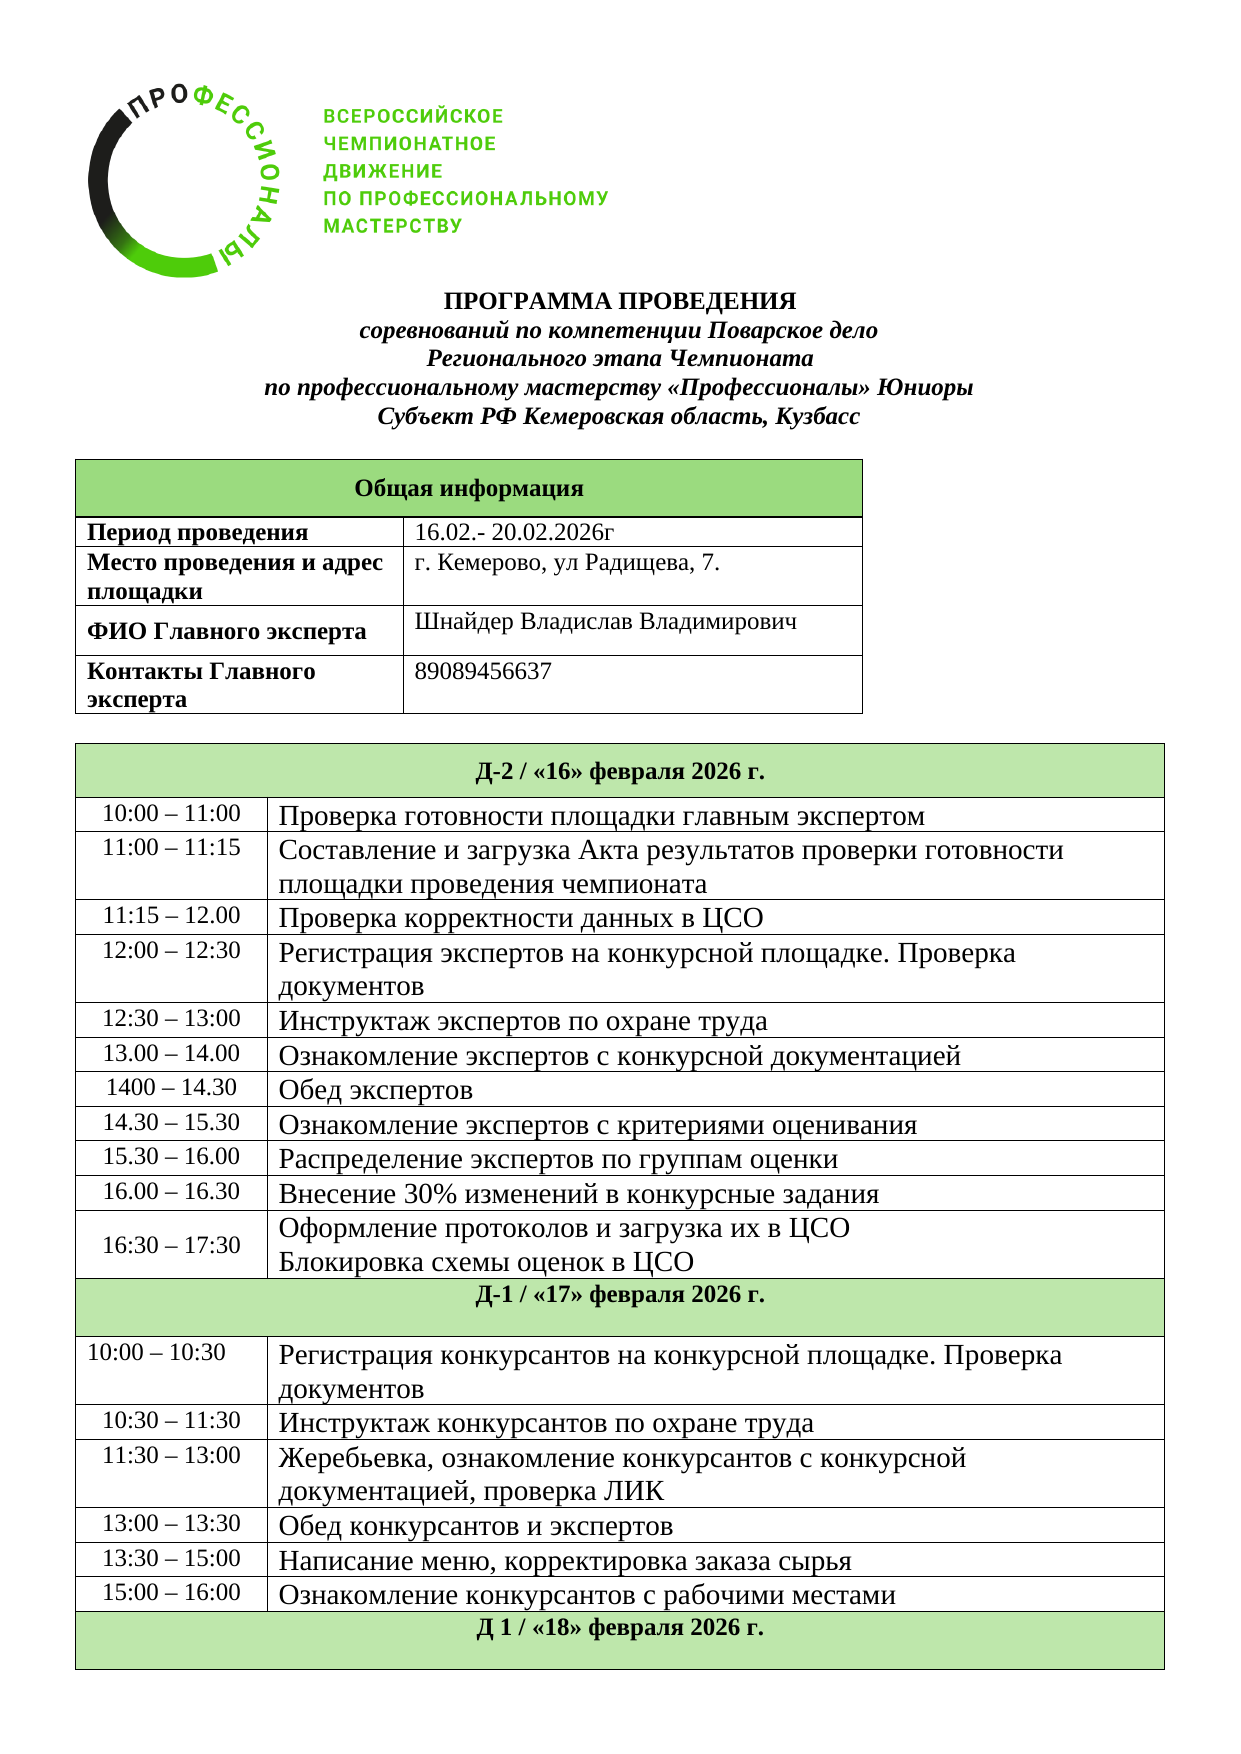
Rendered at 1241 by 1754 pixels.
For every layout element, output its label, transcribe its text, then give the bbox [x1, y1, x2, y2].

text Регионального этапа Чемпионата [75, 343, 1165, 372]
text ПРОГРАММА ПРОВЕДЕНИЯ [75, 286, 1165, 315]
table_cell Проверка готовности площадки главным экспертом [268, 798, 1164, 831]
table_header Общая информация [76, 460, 862, 516]
text по профессиональному мастерству «Профессионалы» Юниоры [75, 372, 1165, 401]
table_cell ФИО Главного эксперта [76, 606, 403, 655]
table_cell Обед конкурсантов и экспертов [268, 1508, 1164, 1542]
table_cell Д 1 / «18» февраля 2026 г. [76, 1612, 1164, 1669]
picture [75, 75, 617, 286]
table_cell 10:00 – 10:30 [76, 1337, 267, 1404]
table_cell 14.30 – 15.30 [76, 1107, 267, 1140]
table_cell 15.30 – 16.00 [76, 1141, 267, 1175]
table_cell Составление и загрузка Акта результатов проверки готовности площадки проведения чемпионата [268, 832, 1164, 899]
table_cell 1400 – 14.30 [76, 1072, 267, 1106]
table_cell 16.00 – 16.30 [76, 1176, 267, 1209]
table_cell Период проведения [76, 518, 403, 546]
table_header Д-2 / «16» февраля 2026 г. [76, 744, 1164, 797]
table_cell Место проведения и адрес площадки [76, 547, 403, 605]
table_cell 11:15 – 12.00 [76, 900, 267, 934]
table_cell Жеребьевка, ознакомление конкурсантов с конкурсной документацией, проверка ЛИК [268, 1440, 1164, 1507]
table_cell 10:00 – 11:00 [76, 798, 267, 831]
table_cell Проверка корректности данных в ЦСО [268, 900, 1164, 934]
table_cell 15:00 – 16:00 [76, 1577, 267, 1611]
table_cell г. Кемерово, ул Радищева, 7. [404, 547, 862, 605]
table_cell 13.00 – 14.00 [76, 1038, 267, 1071]
table_cell 89089456637 [404, 656, 862, 713]
text Субъект РФ Кемеровская область, Кузбасс [75, 401, 1165, 430]
table_cell 11:00 – 11:15 [76, 832, 267, 899]
table_cell Контакты Главного эксперта [76, 656, 403, 713]
table_cell Внесение 30% изменений в конкурсные задания [268, 1176, 1164, 1209]
table_cell Инструктаж конкурсантов по охране труда [268, 1405, 1164, 1439]
table_cell Распределение экспертов по группам оценки [268, 1141, 1164, 1175]
table_cell Шнайдер Владислав Владимирович [404, 606, 862, 655]
table_cell 13:30 – 15:00 [76, 1543, 267, 1576]
text соревнований по компетенции Поварское дело [75, 315, 1165, 343]
table_cell Регистрация экспертов на конкурсной площадке. Проверка документов [268, 935, 1164, 1002]
table_cell 12:30 – 13:00 [76, 1003, 267, 1037]
table_cell 16:30 – 17:30 [76, 1211, 267, 1278]
table_cell Написание меню, корректировка заказа сырья [268, 1543, 1164, 1576]
table_cell Ознакомление экспертов с критериями оценивания [268, 1107, 1164, 1140]
table_cell Регистрация конкурсантов на конкурсной площадке. Проверка документов [268, 1337, 1164, 1404]
table_cell Оформление протоколов и загрузка их в ЦСО Блокировка схемы оценок в ЦСО [268, 1211, 1164, 1278]
table_cell Ознакомление экспертов с конкурсной документацией [268, 1038, 1164, 1071]
table_cell 10:30 – 11:30 [76, 1405, 267, 1439]
table_cell 16.02.- 20.02.2026г [404, 518, 862, 546]
table_cell Обед экспертов [268, 1072, 1164, 1106]
table_cell Д-1 / «17» февраля 2026 г. [76, 1279, 1164, 1336]
table_cell 13:00 – 13:30 [76, 1508, 267, 1542]
table_cell 11:30 – 13:00 [76, 1440, 267, 1507]
table_cell 12:00 – 12:30 [76, 935, 267, 1002]
table_cell Ознакомление конкурсантов с рабочими местами [268, 1577, 1164, 1611]
table_cell Инструктаж экспертов по охране труда [268, 1003, 1164, 1037]
